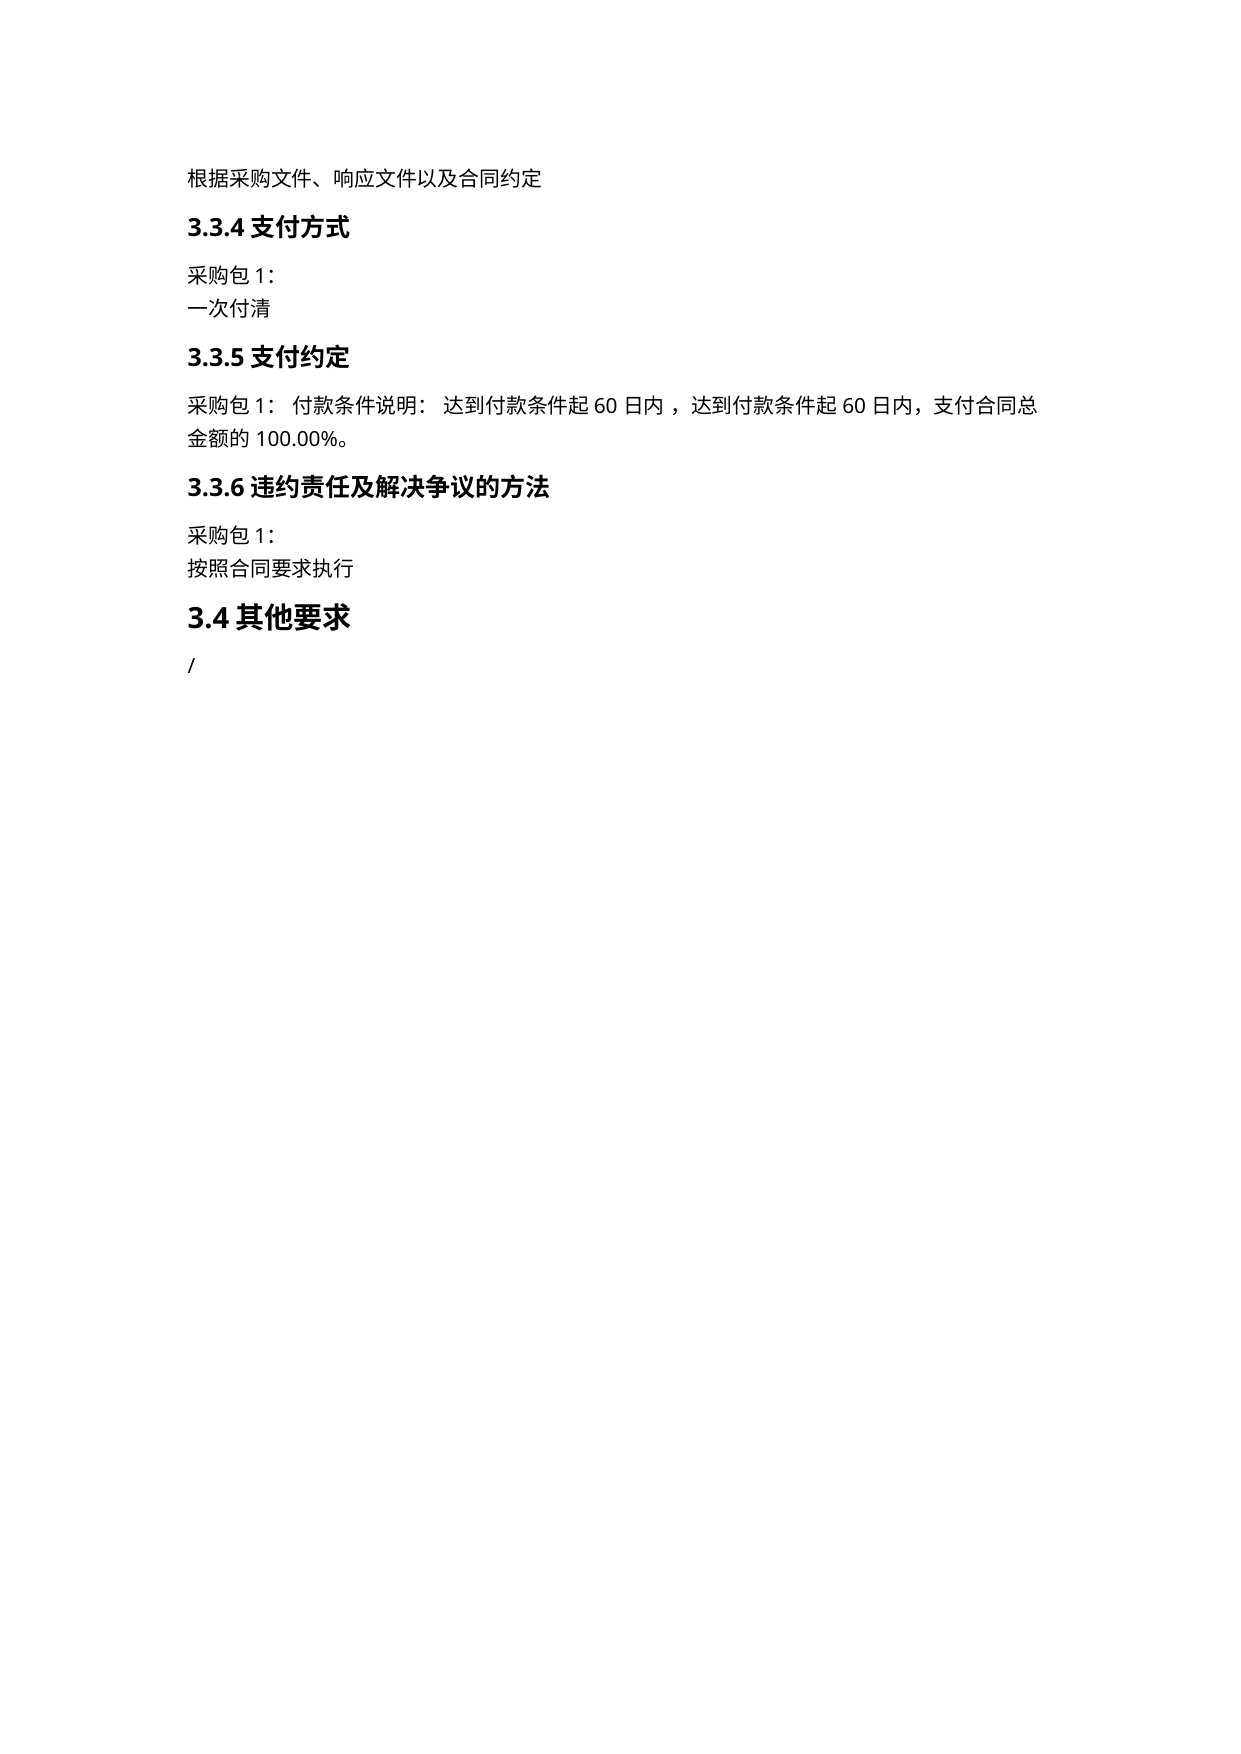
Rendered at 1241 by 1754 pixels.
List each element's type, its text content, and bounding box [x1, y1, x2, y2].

text 采购包1： [187, 519, 1053, 552]
text 采购包1： [187, 259, 1053, 292]
text 一次付清 [187, 292, 1053, 324]
text / [187, 649, 1053, 682]
text 采购包1： 付款条件说明： 达到付款条件起60 日内 ，达到付款条件起 60 日内，支付合同总金额的 100.00%。 [187, 389, 1053, 454]
text 3.3.4支付方式 [187, 194, 1053, 259]
text 3.3.5支付约定 [187, 324, 1053, 389]
text 按照合同要求执行 [187, 552, 1053, 584]
text 根据采购文件、响应文件以及合同约定 [187, 162, 1053, 194]
text 3.3.6违约责任及解决争议的方法 [187, 454, 1053, 519]
text 3.4其他要求 [187, 584, 1053, 649]
